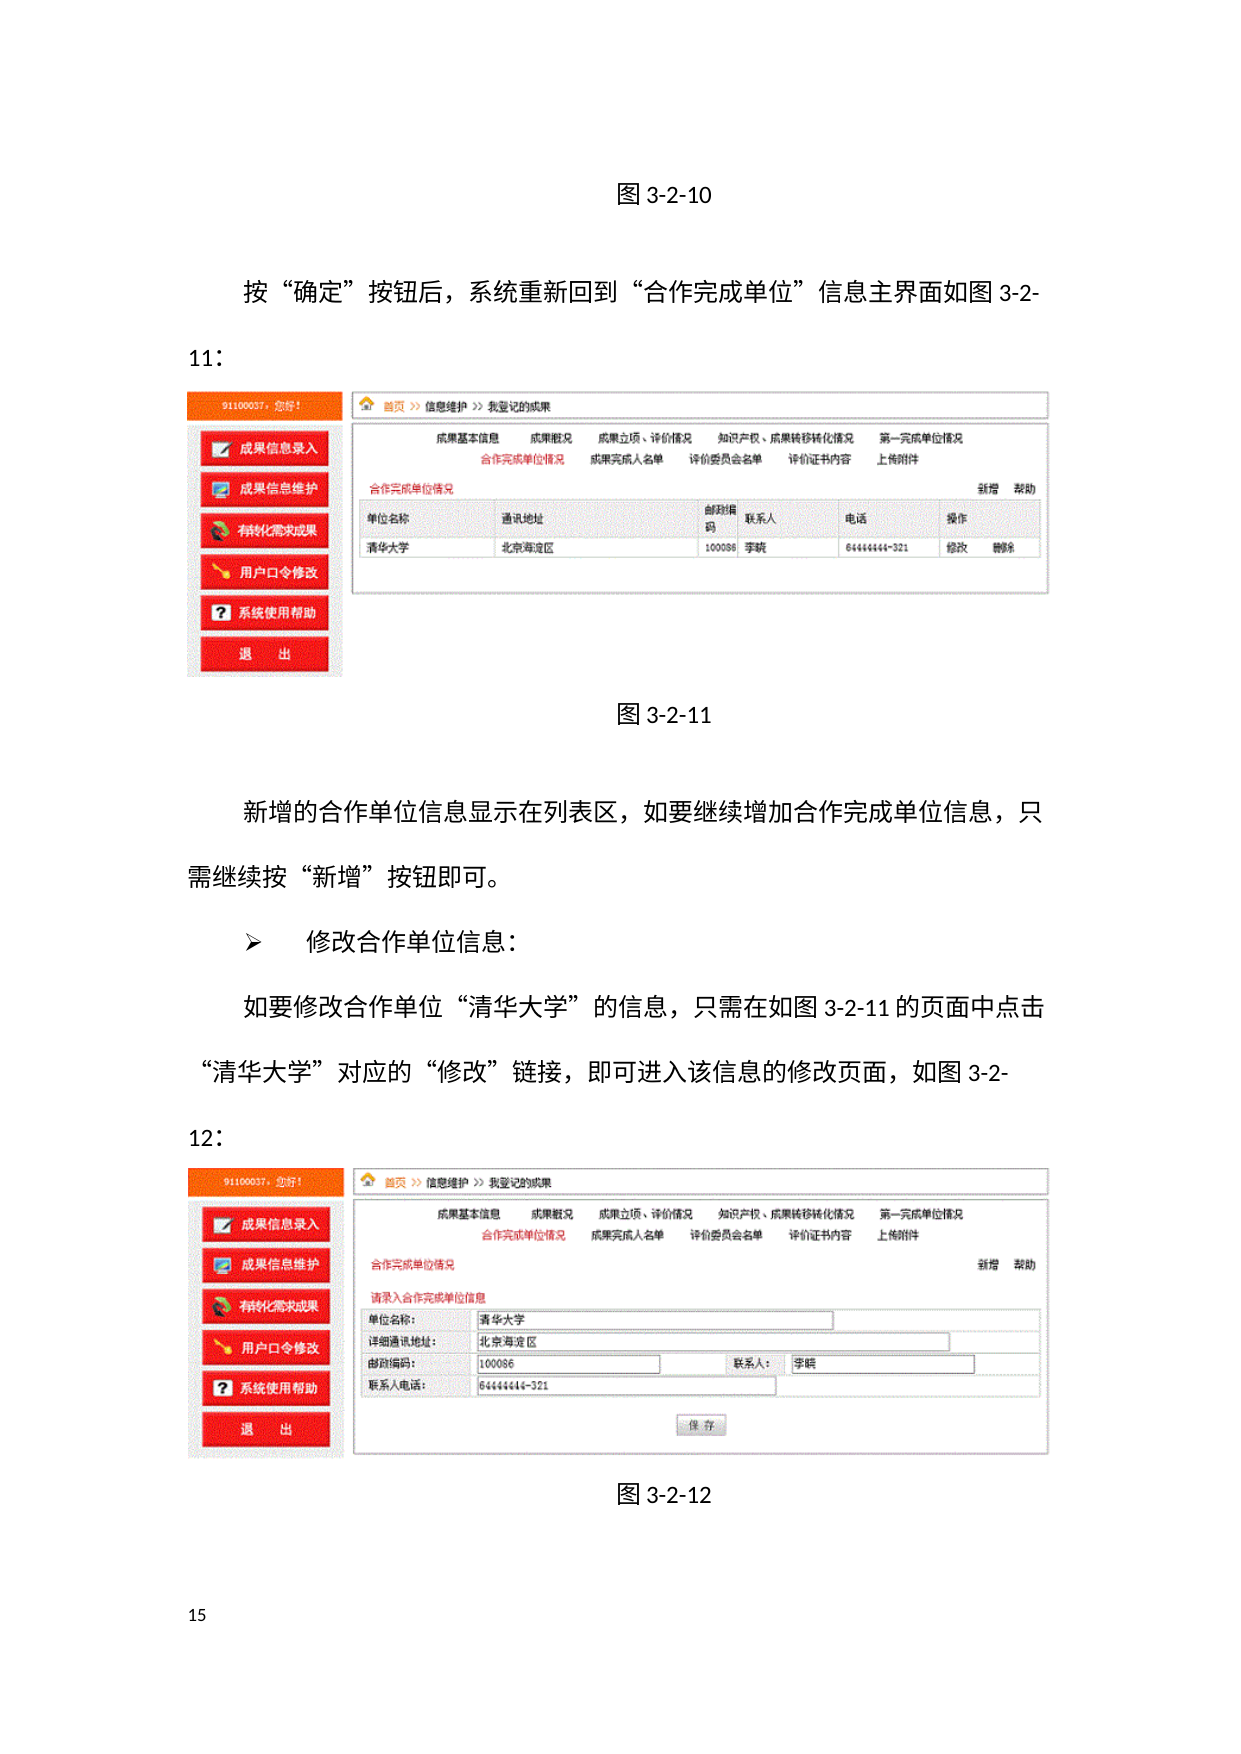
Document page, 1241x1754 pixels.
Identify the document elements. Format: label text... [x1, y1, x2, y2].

list 图 [275, 160, 1053, 225]
list 图 [275, 680, 1053, 745]
picture [187, 1167, 1052, 1461]
list 修改合作单位信息： [244, 908, 1053, 973]
list 新增的合作单位信息显示在列表区，如要继续增加合作完成单位信息，只需继续按“新增”按钮即可。 [188, 778, 1053, 908]
list 图 [275, 1460, 1053, 1525]
list 按“确定”按钮后，系统重新回到“合作完成单位”信息主界面如图： [188, 258, 1053, 388]
picture [187, 390, 1052, 677]
list 如要修改合作单位“清华大学”的信息，只需在如图的页面中点击“清华大学”对应的“修改”链接，即可进入该信息的修改页面，如图3-2-12： [188, 973, 1053, 1168]
